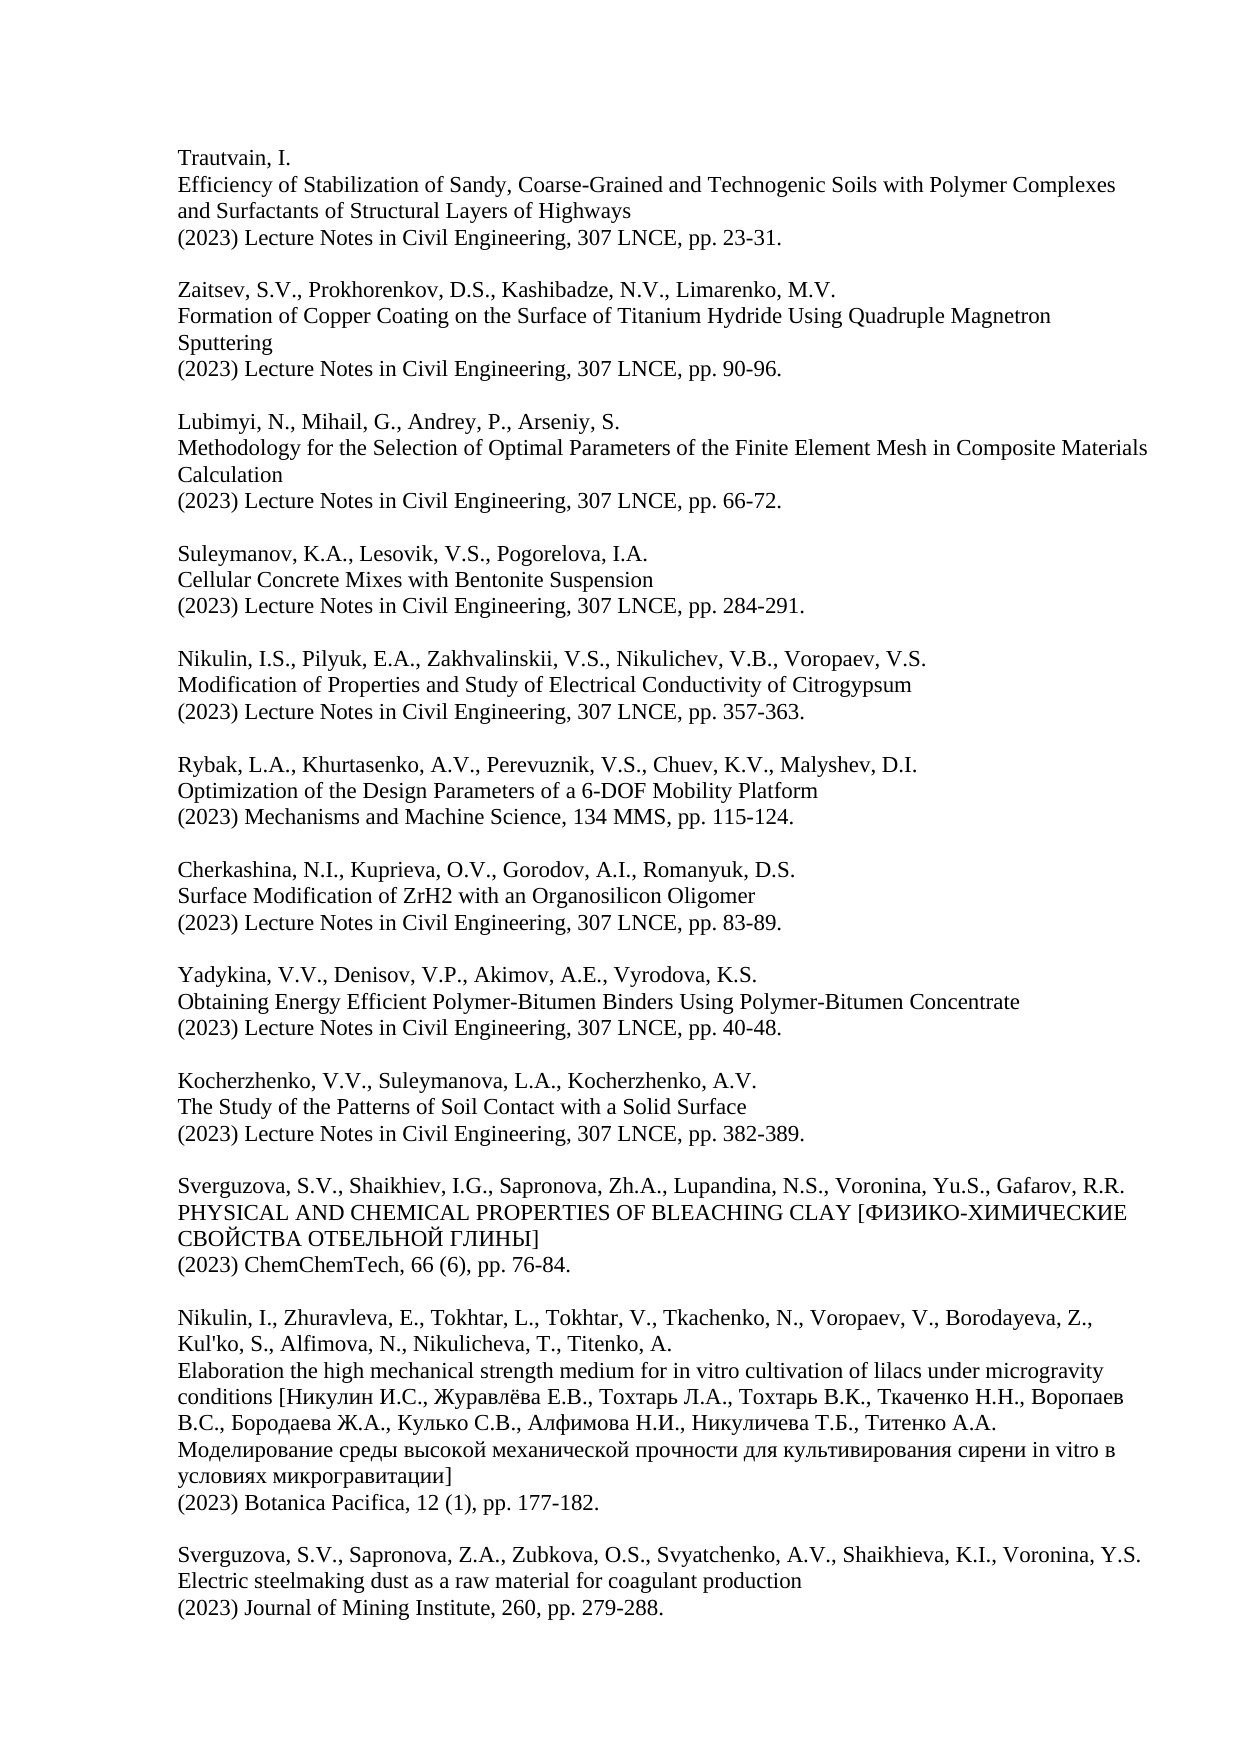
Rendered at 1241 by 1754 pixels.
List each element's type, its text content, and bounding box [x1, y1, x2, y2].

text Formation of Copper Coating on the Surface of Titanium Hydride Using Quadruple Magnetron Sputtering [177, 303, 1152, 355]
text Methodology for the Selection of Optimal Parameters of the Finite Element Mesh in Composite Materials Calculation [177, 434, 1152, 487]
text PHYSICAL AND CHEMICAL PROPERTIES OF BLEACHING CLAY [ФИЗИКО-ХИМИЧЕСКИЕ СВОЙСТВА ОТБЕЛЬНОЙ ГЛИНЫ] [177, 1199, 1152, 1251]
text Sverguzova, S.V., Sapronova, Z.A., Zubkova, O.S., Svyatchenko, A.V., Shaikhieva, K.I., Voronina, Y.S. [177, 1541, 1152, 1568]
text (2023) Lecture Notes in Civil Engineering, 307 LNCE, pp. 23-31. [177, 223, 1152, 250]
text Sverguzova, S.V., Shaikhiev, I.G., Sapronova, Zh.A., Lupandina, N.S., Voronina, Yu.S., Gafarov, R.R. [177, 1172, 1152, 1199]
text Lubimyi, N., Mihail, G., Andrey, P., Arseniy, S. [177, 408, 1152, 434]
text Zaitsev, S.V., Prokhorenkov, D.S., Kashibadze, N.V., Limarenko, M.V. [177, 276, 1152, 303]
text Suleymanov, K.A., Lesovik, V.S., Pogorelova, I.A. [177, 540, 1152, 566]
text (2023) Journal of Mining Institute, 260, pp. 279-288. [177, 1594, 1152, 1620]
text Yadykina, V.V., Denisov, V.P., Akimov, A.E., Vyrodova, K.S. [177, 961, 1152, 988]
text Nikulin, I.S., Pilyuk, E.A., Zakhvalinskii, V.S., Nikulichev, V.B., Voropaev, V.S. [177, 645, 1152, 672]
text (2023) Botanica Pacifica, 12 (1), pp. 177-182. [177, 1488, 1152, 1515]
text (2023) Lecture Notes in Civil Engineering, 307 LNCE, pp. 90-96. [177, 355, 1152, 382]
text (2023) Lecture Notes in Civil Engineering, 307 LNCE, pp. 284-291. [177, 592, 1152, 619]
text Modification of Properties and Study of Electrical Conductivity of Citrogypsum [177, 672, 1152, 698]
text Elaboration the high mechanical strength medium for in vitro cultivation of lilacs under microgravity conditions [Никулин И.С., Журавлёва Е.В., Тохтарь Л.А., Тохтарь В.К., Ткаченко Н.Н., Воропаев В.С., Бородаева Ж.А., Кулько С.В., Алфимова Н.И., Никуличева Т.Б., Титенко А.А. Моделирование среды высокой механической прочности для культивирования сирени in vitro в условиях микрогравитации] [177, 1357, 1152, 1488]
text (2023) Mechanisms and Machine Science, 134 MMS, pp. 115-124. [177, 803, 1152, 830]
text Efficiency of Stabilization of Sandy, Coarse-Grained and Technogenic Soils with Polymer Complexes and Surfactants of Structural Layers of Highways [177, 171, 1152, 223]
text Nikulin, I., Zhuravleva, E., Tokhtar, L., Tokhtar, V., Tkachenko, N., Voropaev, V., Borodayeva, Z., Kul'ko, S., Alfimova, N., Nikulicheva, T., Titenko, A. [177, 1304, 1152, 1357]
text (2023) Lecture Notes in Civil Engineering, 307 LNCE, pp. 382-389. [177, 1119, 1152, 1146]
text Optimization of the Design Parameters of a 6-DOF Mobility Platform [177, 777, 1152, 803]
text Cherkashina, N.I., Kuprieva, O.V., Gorodov, A.I., Romanyuk, D.S. [177, 856, 1152, 882]
text Obtaining Energy Efficient Polymer-Bitumen Binders Using Polymer-Bitumen Concentrate [177, 988, 1152, 1014]
text Surface Modification of ZrH2 with an Organosilicon Oligomer [177, 882, 1152, 909]
text (2023) Lecture Notes in Civil Engineering, 307 LNCE, pp. 357-363. [177, 698, 1152, 724]
text (2023) ChemChemTech, 66 (6), pp. 76-84. [177, 1251, 1152, 1278]
text (2023) Lecture Notes in Civil Engineering, 307 LNCE, pp. 66-72. [177, 487, 1152, 513]
text Electric steelmaking dust as a raw material for coagulant production [177, 1568, 1152, 1594]
text Trautvain, I. [177, 144, 1152, 171]
text (2023) Lecture Notes in Civil Engineering, 307 LNCE, pp. 83-89. [177, 909, 1152, 935]
text Cellular Concrete Mixes with Bentonite Suspension [177, 566, 1152, 592]
text Rybak, L.A., Khurtasenko, A.V., Perevuznik, V.S., Chuev, K.V., Malyshev, D.I. [177, 751, 1152, 777]
text Kocherzhenko, V.V., Suleymanova, L.A., Kocherzhenko, A.V. [177, 1067, 1152, 1093]
text The Study of the Patterns of Soil Contact with a Solid Surface [177, 1093, 1152, 1119]
text (2023) Lecture Notes in Civil Engineering, 307 LNCE, pp. 40-48. [177, 1014, 1152, 1041]
